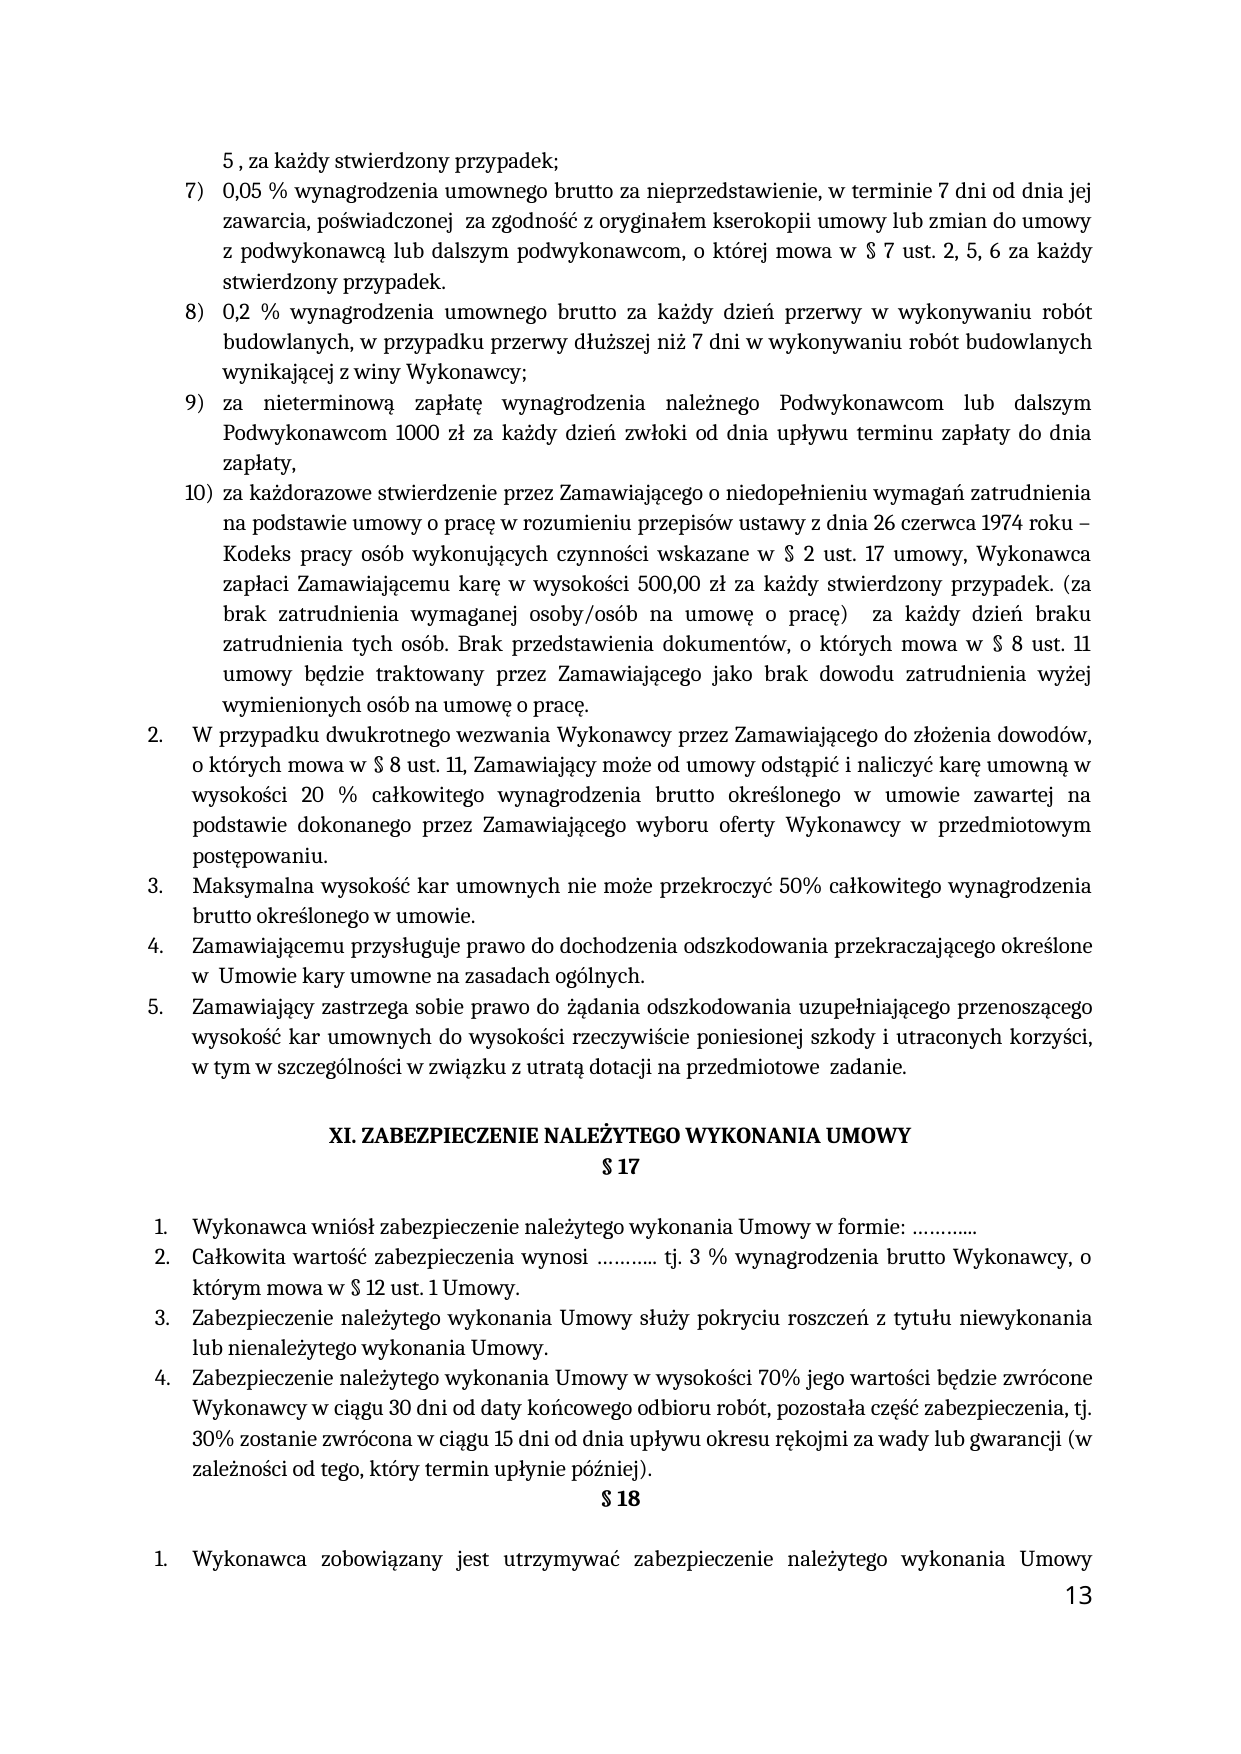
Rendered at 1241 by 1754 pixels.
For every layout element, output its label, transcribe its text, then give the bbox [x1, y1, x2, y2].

list 0,2 % wynagrodzenia umownego brutto za każdy dzień przerwy w wykonywaniu robót budowlanych, w przypadku przerwy dłuższej niż 7 dni w wykonywaniu robót budowlanych wynikającej z winy Wykonawcy; [185, 299, 1093, 386]
list Wykonawca wniósł zabezpieczenie należytego wykonania Umowy w formie: ………... [154, 1214, 1093, 1240]
list Zamawiający zastrzega sobie prawo do żądania odszkodowania uzupełniającego przenoszącego wysokość kar umownych do wysokości rzeczywiście poniesionej szkody i utraconych korzyści, w tym w szczególności w związku z utratą dotacji na przedmiotowe zadanie. [148, 993, 1093, 1080]
list Zamawiającemu przysługuje prawo do dochodzenia odszkodowania przekraczającego określone w Umowie kary umowne na zasadach ogólnych. [148, 933, 1093, 990]
text § 18 [148, 1486, 1093, 1512]
text § 17 [148, 1153, 1093, 1180]
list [154, 1546, 1093, 1573]
text XI. ZABEZPIECZENIE NALEŻYTEGO WYKONANIA UMOWY [148, 1123, 1093, 1150]
list Maksymalna wysokość kar umownych nie może przekroczyć 50% całkowitego wynagrodzenia brutto określonego w umowie. [148, 873, 1093, 929]
list Całkowita wartość zabezpieczenia wynosi ……….. tj. 3 % wynagrodzenia brutto Wykonawcy, o którym mowa w § 12 ust. 1 Umowy. [154, 1244, 1093, 1301]
list 0,05 % wynagrodzenia umownego brutto za nieprzedstawienie, w terminie 7 dni od dnia jej zawarcia, poświadczonej za zgodność z oryginałem kserokopii umowy lub zmian do umowy z podwykonawcą lub dalszym podwykonawcom, o której mowa w § 7 ust. 2, 5, 6 za każdy stwierdzony przypadek. [185, 178, 1093, 295]
list za nieterminową zapłatę wynagrodzenia należnego Podwykonawcom lub dalszym Podwykonawcom 1000 zł za każdy dzień zwłoki od dnia upływu terminu zapłaty do dnia zapłaty, [185, 389, 1093, 476]
list Zabezpieczenie należytego wykonania Umowy służy pokryciu roszczeń z tytułu niewykonania lub nienależytego wykonania Umowy. [154, 1304, 1093, 1361]
list Zabezpieczenie należytego wykonania Umowy w wysokości 70% jego wartości będzie zwrócone Wykonawcy w ciągu 30 dni od daty końcowego odbioru robót, pozostała część zabezpieczenia, tj. 30% zostanie zwrócona w ciągu 15 dni od dnia upływu okresu rękojmi za wady lub gwarancji (w zależności od tego, który termin upłynie później). [154, 1365, 1093, 1482]
list W przypadku dwukrotnego wezwania Wykonawcy przez Zamawiającego do złożenia dowodów, o których mowa w § 8 ust. 11, Zamawiający może od umowy odstąpić i naliczyć karę umowną w wysokości 20 % całkowitego wynagrodzenia brutto określonego w umowie zawartej na podstawie dokonanego przez Zamawiającego wyboru oferty Wykonawcy w przedmiotowym postępowaniu. [148, 722, 1093, 869]
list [185, 148, 1093, 174]
list za każdorazowe stwierdzenie przez Zamawiającego o niedopełnieniu wymagań zatrudnienia na podstawie umowy o pracę w rozumieniu przepisów ustawy z dnia 26 czerwca 1974 roku – Kodeks pracy osób wykonujących czynności wskazane w § 2 ust. 17 umowy, Wykonawca zapłaci Zamawiającemu karę w wysokości 500,00 zł za każdy stwierdzony przypadek. (za brak zatrudnienia wymaganej osoby/osób na umowę o pracę) za każdy dzień braku zatrudnienia tych osób. Brak przedstawienia dokumentów, o których mowa w § 8 ust. 11 umowy będzie traktowany przez Zamawiającego jako brak dowodu zatrudnienia wyżej wymienionych osób na umowę o pracę. [185, 480, 1093, 718]
